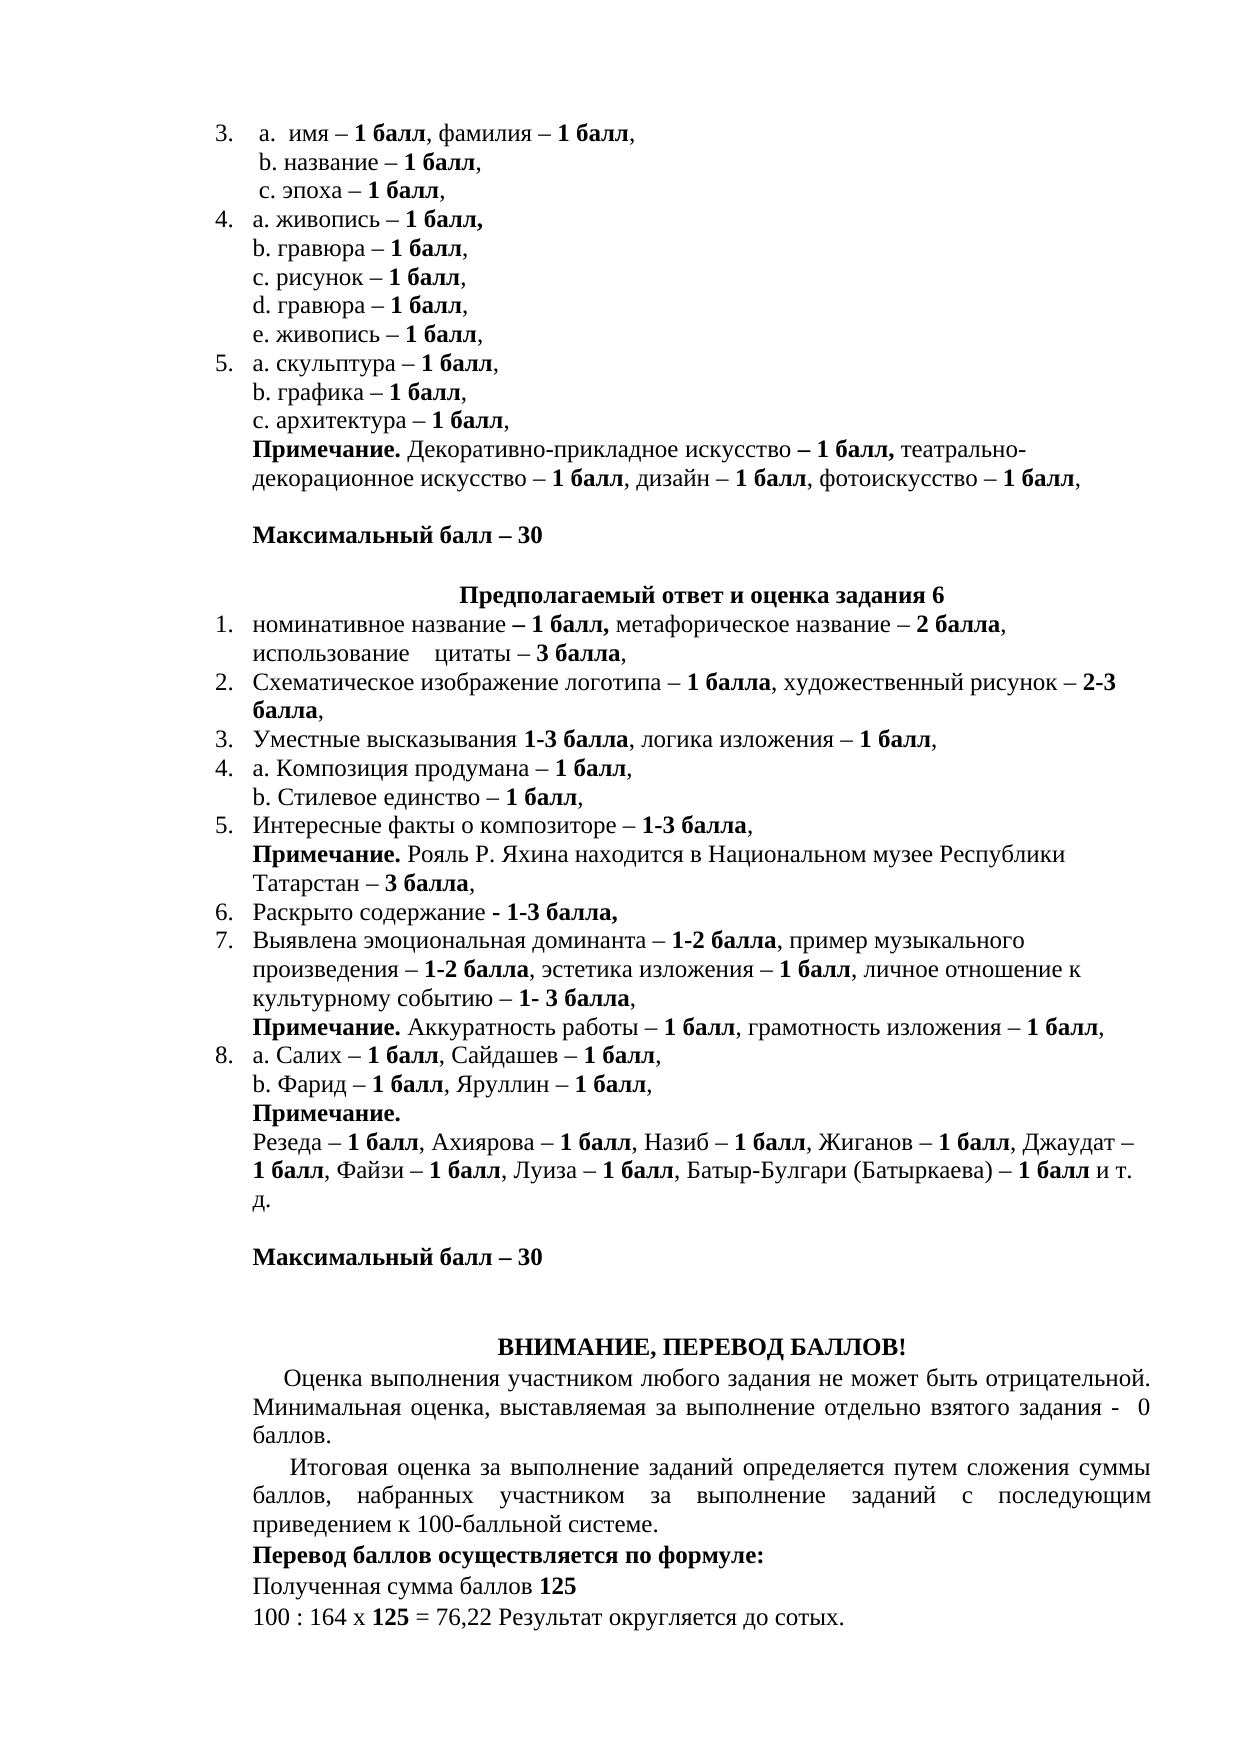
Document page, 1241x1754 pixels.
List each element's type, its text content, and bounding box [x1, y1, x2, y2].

text Предполагаемый ответ и оценка задания 6 [252, 580, 1152, 609]
text Итоговая оценка за выполнение заданий определяется путем сложения суммы баллов, набранных участником за выполнение заданий с последующим приведением к 100-балльной системе. [252, 1452, 1152, 1538]
list а. имя – 1 балл, фамилия – 1 балл, [215, 118, 1152, 147]
text b. графика – 1 балл, [252, 377, 1152, 406]
text b. гравюра – 1 балл, [252, 233, 1152, 262]
text Максимальный балл – 30 [252, 1242, 1152, 1270]
list Уместные высказывания 1-3 балла, логика изложения – 1 балл, [215, 724, 1152, 753]
list Интересные факты о композиторе – 1-3 балла, [215, 810, 1152, 839]
list Раскрыто содержание - 1-3 балла, [215, 897, 1152, 925]
list Схематическое изображение логотипа – 1 балла, художественный рисунок – 2-3 балла, [215, 667, 1152, 724]
list a. Салих – 1 балл, Сайдашев – 1 балл, [215, 1040, 1152, 1069]
list a. Композиция продумана – 1 балл, [215, 753, 1152, 782]
text с. эпоха – 1 балл, [252, 176, 1152, 204]
text Примечание. Аккуратность работы – 1 балл, грамотность изложения – 1 балл, [215, 1012, 1152, 1040]
text 100 : 164 x 125 = 76,22 Результат округляется до сотых. [252, 1602, 1152, 1631]
text с. архитектура – 1 балл, [252, 406, 1152, 434]
list a. живопись – 1 балл, [215, 204, 1152, 233]
text Примечание. Декоративно-прикладное искусство – 1 балл, театрально-декорационное искусство – 1 балл, дизайн – 1 балл, фотоискусство – 1 балл, [252, 434, 1152, 492]
text е. живопись – 1 балл, [252, 319, 1152, 348]
text ВНИМАНИЕ, ПЕРЕВОД БАЛЛОВ! [252, 1332, 1152, 1361]
text Примечание. [252, 1098, 1152, 1127]
list Выявлена эмоциональная доминанта – 1-2 балла, пример музыкального произведения – 1-2 балла, эстетика изложения – 1 балл, личное отношение к культурному событию – 1- 3 балла, [215, 925, 1152, 1012]
text d. гравюра – 1 балл, [252, 291, 1152, 319]
text Полученная сумма баллов 125 [252, 1571, 1152, 1600]
text b. Стилевое единство – 1 балл, [252, 782, 1152, 810]
text Примечание. Рояль Р. Яхина находится в Национальном музее Республики Татарстан – 3 балла, [252, 839, 1152, 897]
text b. Фарид – 1 балл, Яруллин – 1 балл, [252, 1069, 1152, 1098]
text Оценка выполнения участником любого задания не может быть отрицательной. Минимальная оценка, выставляемая за выполнение отдельно взятого задания - 0 баллов. [252, 1363, 1152, 1449]
list номинативное название – 1 балл, метафорическое название – 2 балла, использование цитаты – 3 балла, [215, 609, 1152, 667]
text с. рисунок – 1 балл, [252, 262, 1152, 291]
text b. название – 1 балл, [252, 147, 1152, 176]
text Перевод баллов осуществляется по формуле: [252, 1540, 1152, 1569]
text Резеда – 1 балл, Ахиярова – 1 балл, Назиб – 1 балл, Жиганов – 1 балл, Джаудат – 1 балл, Файзи – 1 балл, Луиза – 1 балл, Батыр-Булгари (Батыркаева) – 1 балл и т. д. [252, 1127, 1152, 1213]
list a. скульптура – 1 балл, [215, 348, 1152, 377]
text Максимальный балл – 30 [252, 521, 1152, 549]
